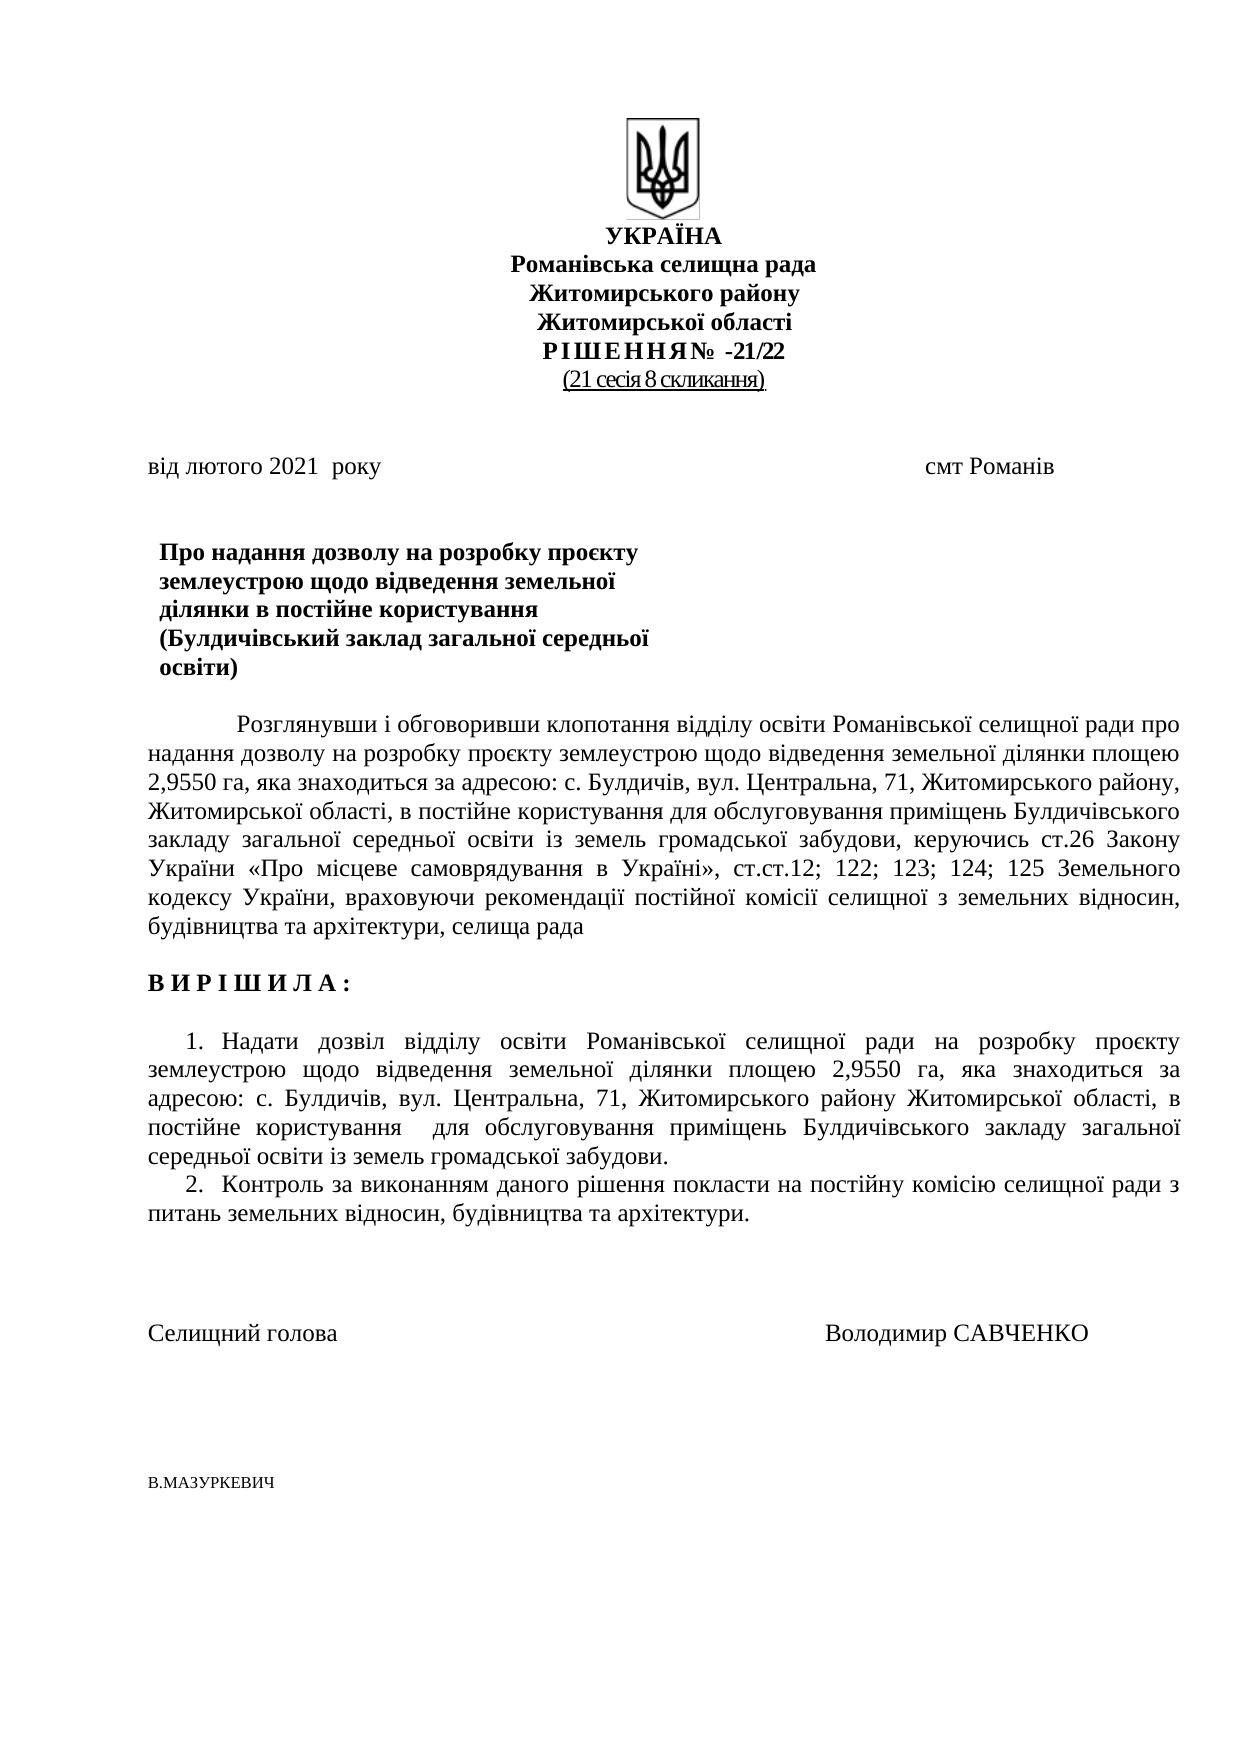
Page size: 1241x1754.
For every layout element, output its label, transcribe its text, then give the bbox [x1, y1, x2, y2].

picture [626, 118, 701, 221]
text (21 сесія 8 скликання) [148, 364, 1181, 393]
list Контроль за виконанням даного рішення покласти на постійну комісію селищної ради з питань земельних відносин, будівництва та архітектури. [148, 1169, 1181, 1227]
list Надати дозвіл відділу освіти Романівської селищної ради на розробку проєкту землеустрою щодо відведення земельної ділянки площею 2,9550 га, яка знаходиться за адресою: с. Булдичів, вул. Центральна, 71, Житомирського району Житомирської області, в постійне користування для обслуговування приміщень Булдичівського закладу загальної середньої освіти із земель громадської забудови. [148, 1026, 1181, 1169]
text В И Р І Ш И Л А : [148, 968, 1181, 997]
text Житомирського району [148, 278, 1181, 307]
table_header Про надання дозволу на розробку проєкту землеустрою щодо відведення земельної ділянки в постійне користування (Булдичівський заклад загальної середньої освіти) [148, 537, 665, 681]
text Житомирської області [148, 307, 1181, 336]
text УКРАЇНА [148, 221, 1179, 249]
text від лютого 2021 року смт Романів [148, 451, 1181, 479]
text Розглянувши і обговоривши клопотання відділу освіти Романівської селищної ради про надання дозволу на розробку проєкту землеустрою щодо відведення земельної ділянки площею 2,9550 га, яка знаходиться за адресою: с. Булдичів, вул. Центральна, 71, Житомирського району, Житомирської області, в постійне користування для обслуговування приміщень Булдичівського закладу загальної середньої освіти із земель громадської забудови, керуючись ст.26 Закону України «Про місцеве самоврядування в Україні», ст.ст.12; 122; 123; 124; 125 Земельного кодексу України, враховуючи рекомендації постійної комісії селищної з земельних відносин, будівництва та архітектури, селища рада [148, 709, 1181, 939]
text Селищний голова Володимир САВЧЕНКО [148, 1318, 1181, 1347]
text Романівська селищна рада [148, 249, 1179, 278]
text В.МАЗУРКЕВИЧ [148, 1462, 1181, 1492]
text Р І Ш Е Н Н Я № -21/22 [148, 336, 1181, 364]
